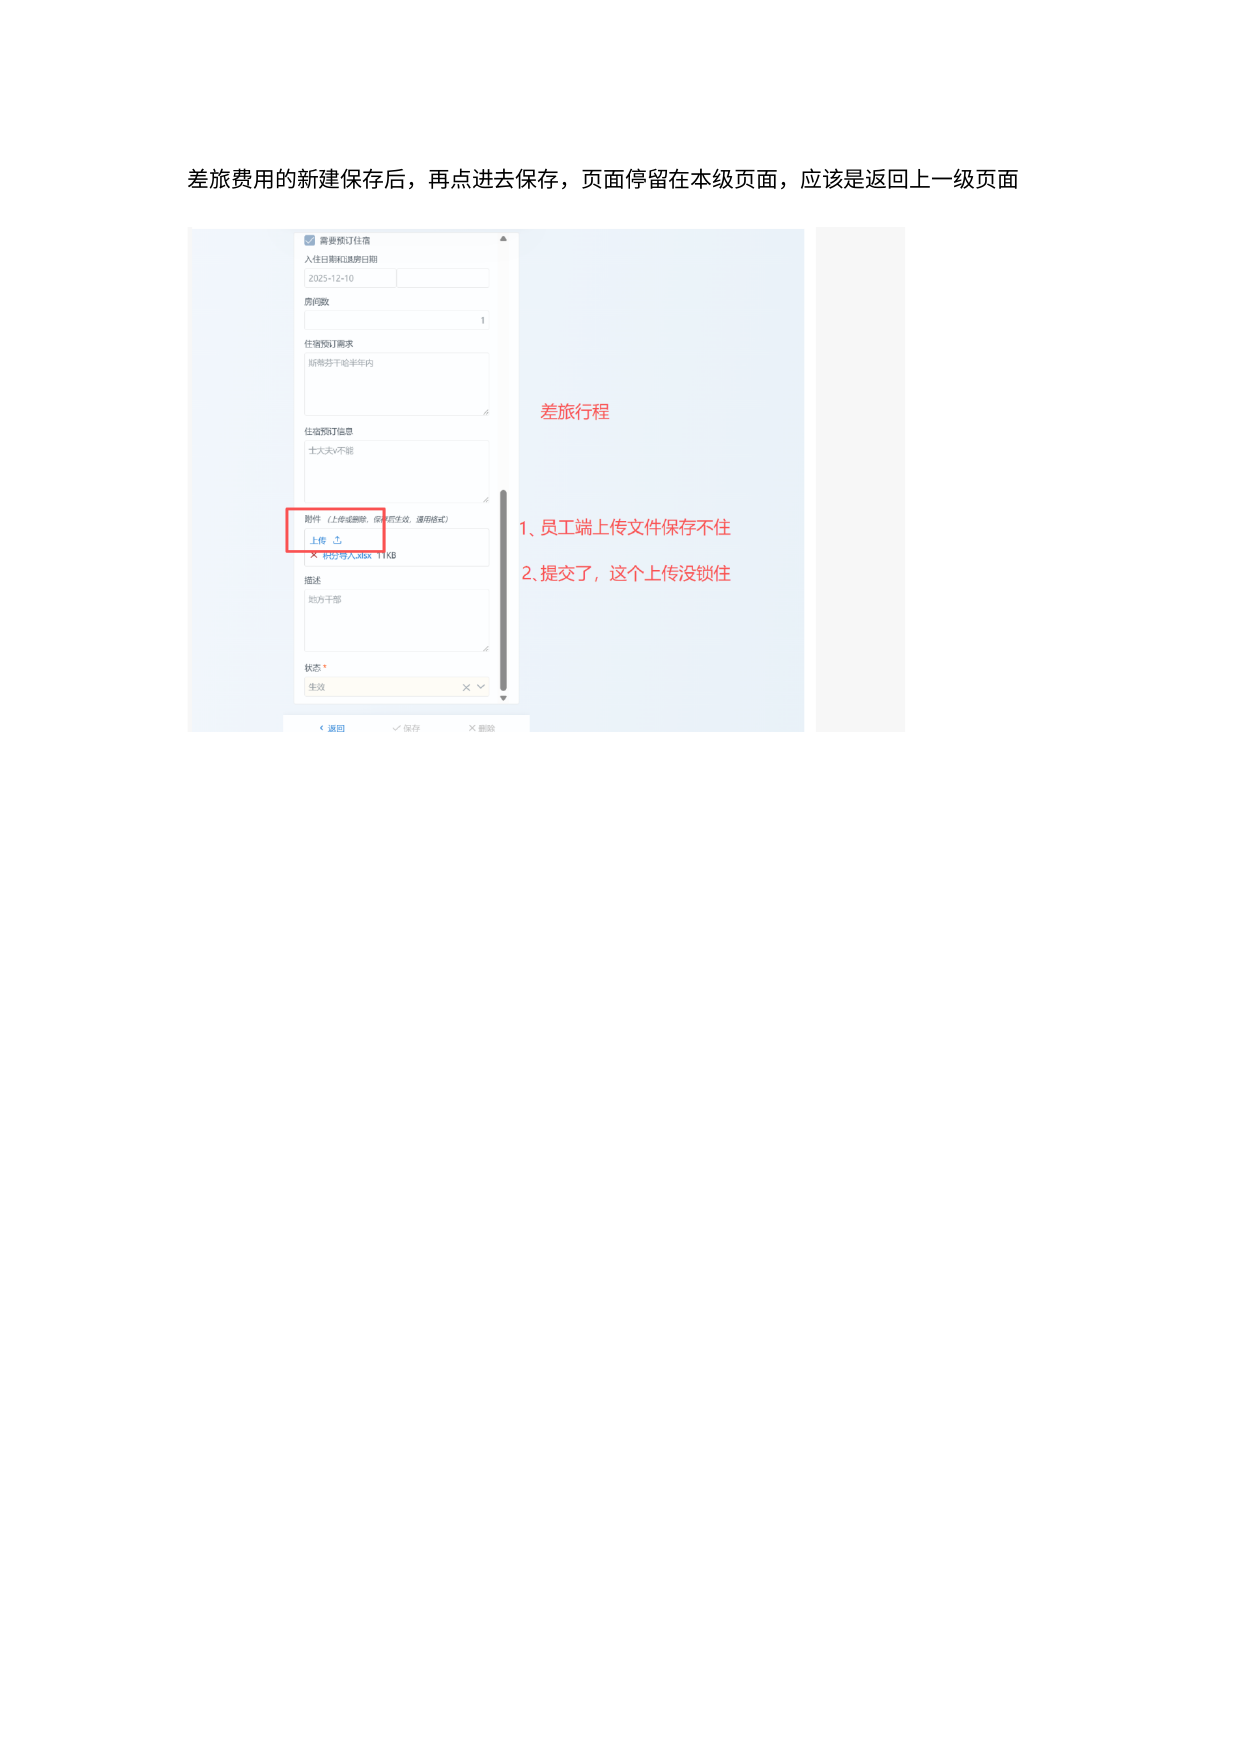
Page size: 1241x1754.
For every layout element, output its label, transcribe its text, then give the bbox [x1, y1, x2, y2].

picture [187, 227, 906, 732]
text 差旅费用的新建保存后，再点进去保存，页面停留在本级页面，应该是返回上一级页面 [187, 162, 1053, 194]
